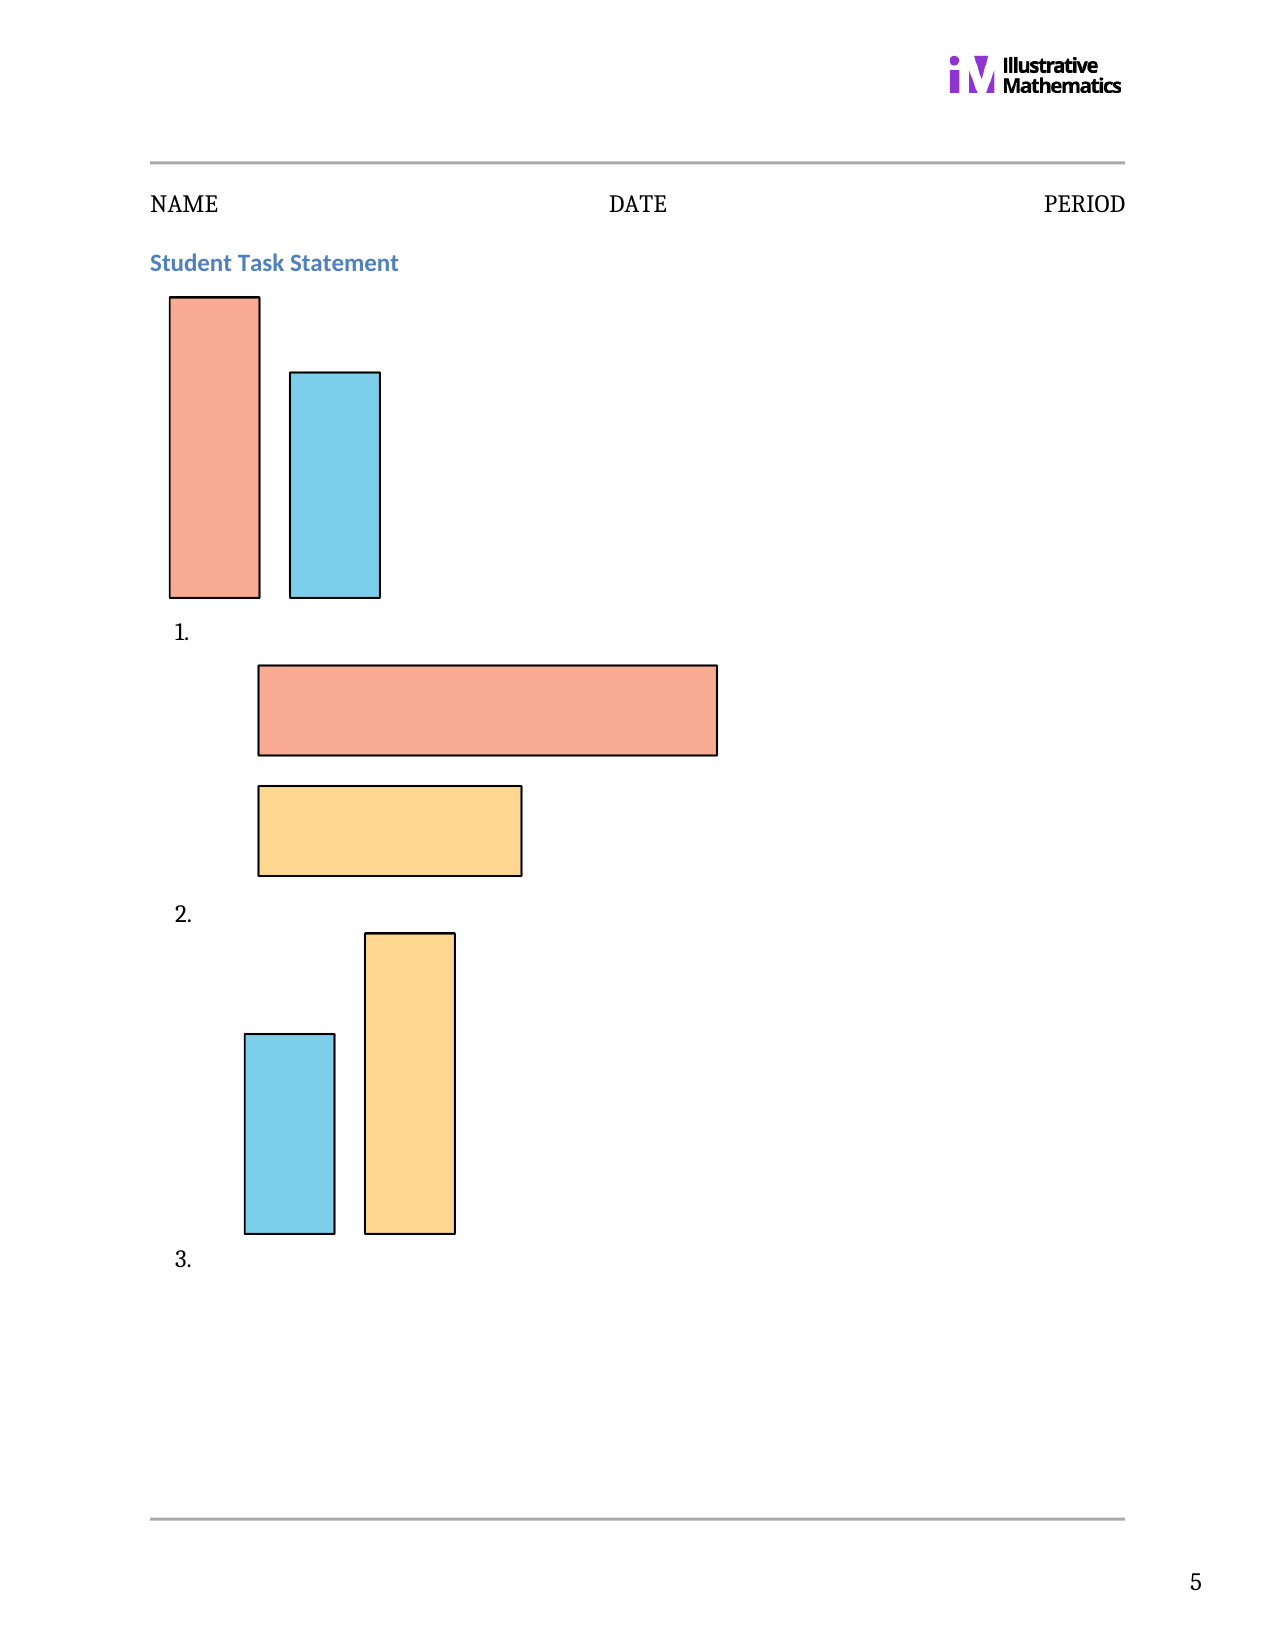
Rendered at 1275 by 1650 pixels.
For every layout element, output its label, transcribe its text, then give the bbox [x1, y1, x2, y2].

picture [949, 55, 1121, 93]
picture [168, 296, 381, 599]
picture [243, 932, 456, 1235]
subtitle Student Task Statement [150, 247, 1125, 278]
picture [243, 650, 732, 891]
